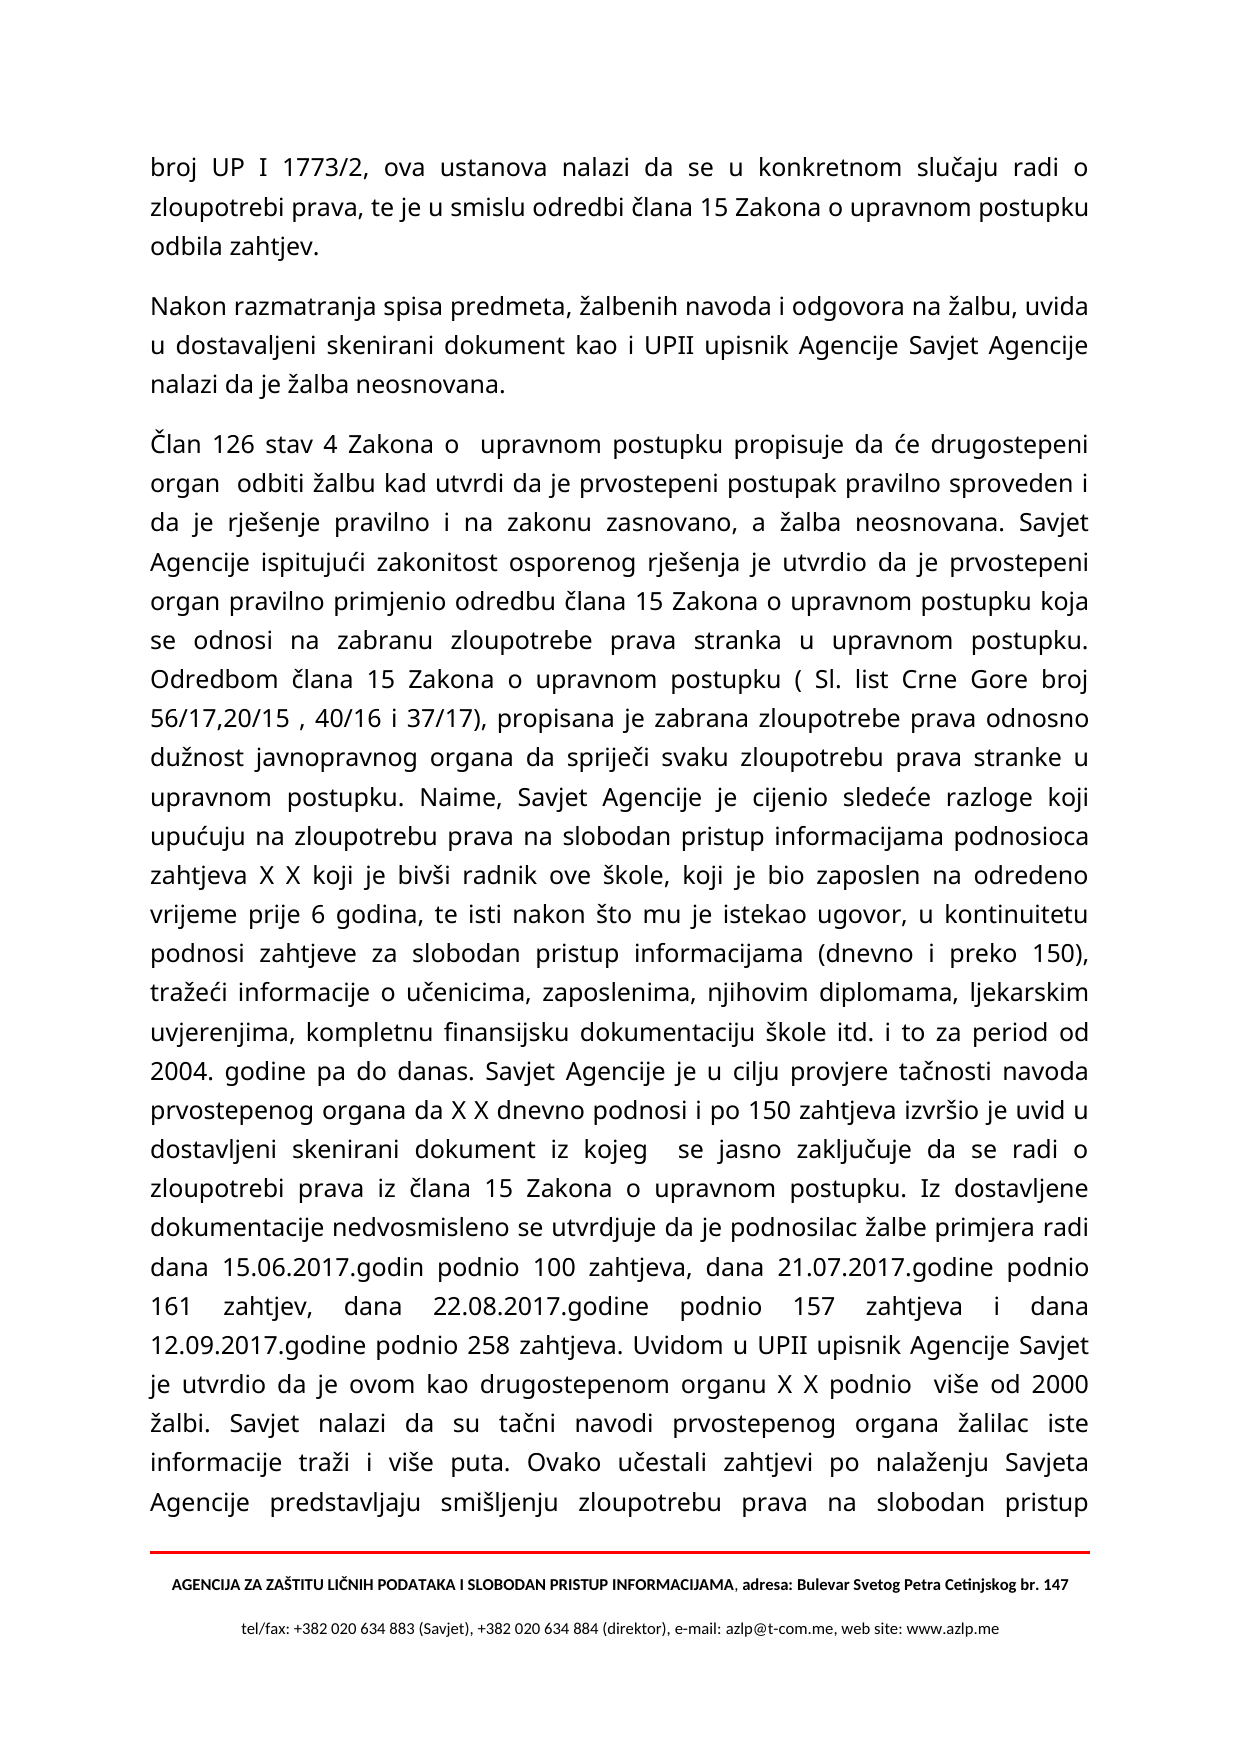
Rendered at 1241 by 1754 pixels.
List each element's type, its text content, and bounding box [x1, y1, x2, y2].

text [150, 427, 1090, 1518]
text Nakon razmatranja spisa predmeta, žalbenih navoda i odgovora na žalbu, uvida u dostavaljeni skenirani dokument kao i UPII upisnik Agencije Savjet Agencije nalazi da je žalba neosnovana. [150, 288, 1090, 401]
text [150, 150, 1090, 262]
